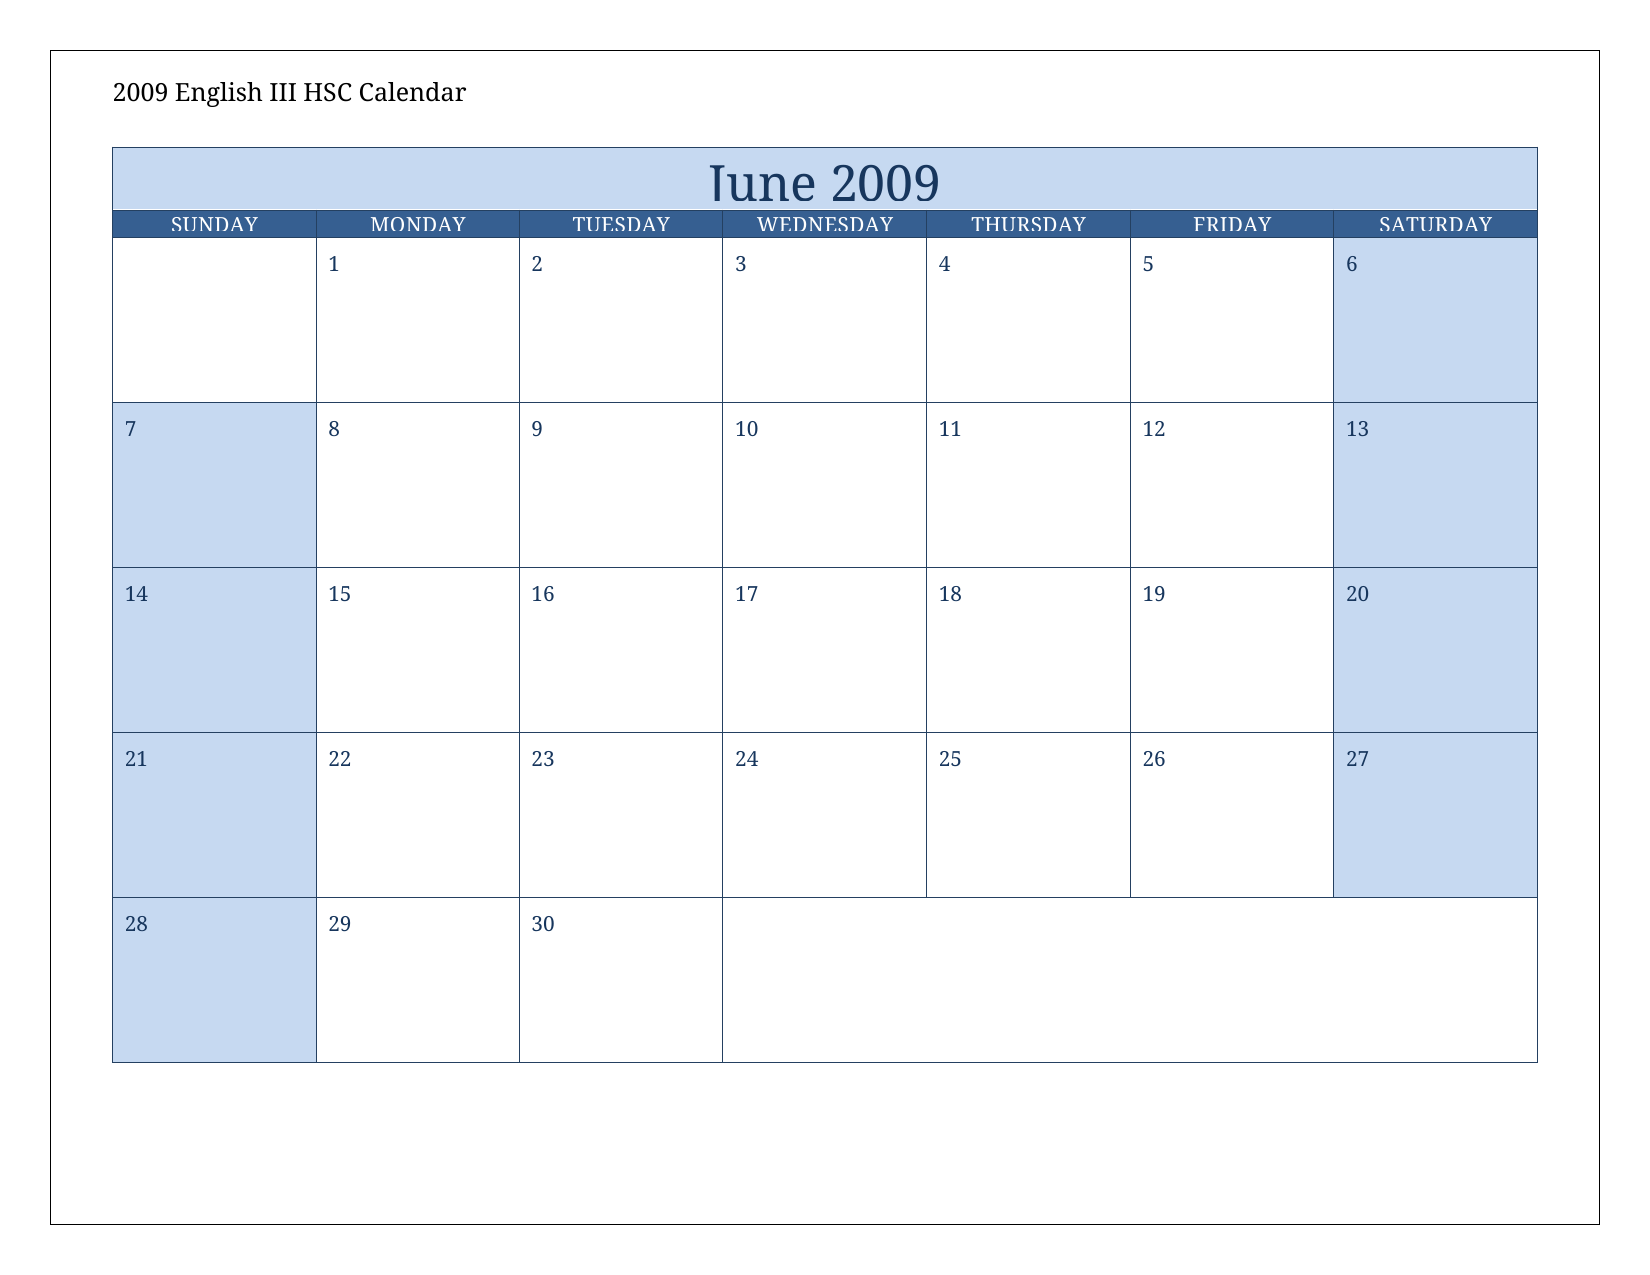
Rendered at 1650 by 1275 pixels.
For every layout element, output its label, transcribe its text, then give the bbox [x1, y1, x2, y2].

table_cell 27 [1334, 733, 1537, 897]
table_cell 2 [520, 238, 722, 402]
table_cell 1 [317, 238, 519, 402]
table_cell 18 [927, 568, 1130, 732]
table_cell 7 [113, 403, 316, 567]
table_cell 26 [1131, 733, 1333, 897]
table_cell 30 [520, 898, 722, 1062]
table_cell 29 [317, 898, 519, 1062]
table_cell 5 [1131, 238, 1333, 402]
table_cell 9 [520, 403, 722, 567]
table_cell 20 [1334, 568, 1537, 732]
table_cell 28 [113, 898, 316, 1062]
table_cell 24 [723, 733, 926, 897]
table_cell 15 [317, 568, 519, 732]
table_cell 4 [927, 238, 1130, 402]
table_cell Tuesday [520, 211, 722, 237]
table_cell 14 [113, 568, 316, 732]
table_cell 11 [927, 403, 1130, 567]
table_cell Saturday [1334, 211, 1537, 237]
table_cell Wednesday [723, 211, 926, 237]
table_cell 12 [1131, 403, 1333, 567]
table_cell [113, 238, 316, 402]
table_cell 25 [927, 733, 1130, 897]
table_cell 10 [723, 403, 926, 567]
table_cell 13 [1334, 403, 1537, 567]
table_cell [723, 898, 1537, 1062]
table_cell 6 [1334, 238, 1537, 402]
table_cell 16 [520, 568, 722, 732]
table_cell 3 [723, 238, 926, 402]
table_cell 21 [113, 733, 316, 897]
table_cell 17 [723, 568, 926, 732]
table_header June 2009 [113, 148, 1537, 209]
table_cell Friday [1131, 211, 1333, 237]
table_cell 22 [317, 733, 519, 897]
table_cell 23 [520, 733, 722, 897]
table_cell Monday [317, 211, 519, 237]
table_cell Thursday [927, 211, 1130, 237]
table_cell 8 [317, 403, 519, 567]
table_cell Sunday [113, 211, 316, 237]
table_cell 19 [1131, 568, 1333, 732]
